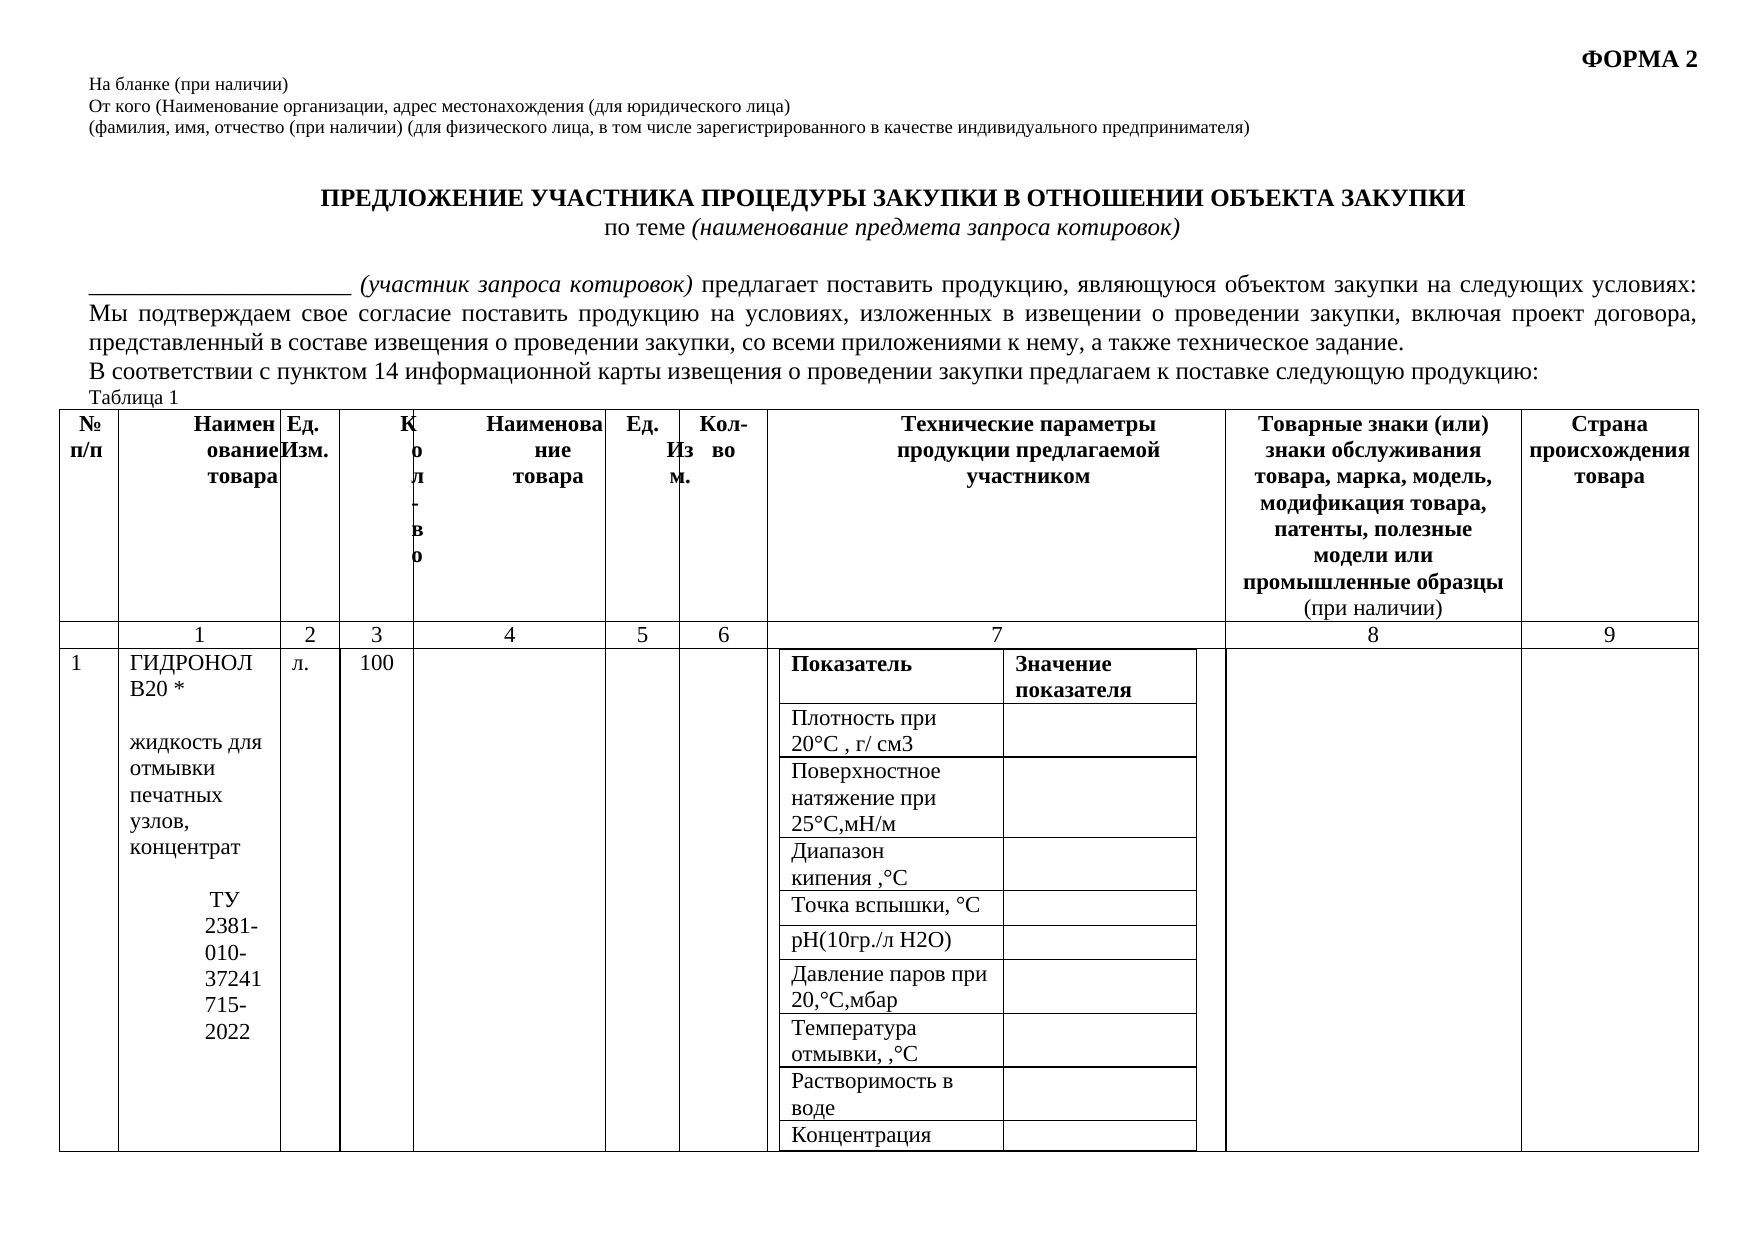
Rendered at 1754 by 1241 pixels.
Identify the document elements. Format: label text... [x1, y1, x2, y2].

table_header Страна происхождения товара [1522, 410, 1698, 621]
table_cell 7 [768, 622, 1225, 648]
text От кого (Наименование организации, адрес местонахождения (для юридического лица) [89, 94, 1698, 116]
table_cell [780, 704, 1003, 756]
table_cell 100 [341, 649, 413, 1151]
table_header Кол-во [340, 410, 413, 621]
table_cell [1004, 1068, 1196, 1120]
table_cell [1522, 649, 1698, 1151]
text _____________________ (участник запроса котировок) предлагает поставить продукцию, являющуюся объектом закупки на следующих условиях: Мы подтверждаем свое согласие поставить продукцию на условиях, изложенных в извещении о проведении закупки, включая проект договора, представленный в составе извещения о проведении закупки, со всеми приложениями к нему, а также техническое задание. [89, 269, 1698, 356]
table_cell [1004, 1121, 1196, 1150]
table_cell [1004, 960, 1196, 1013]
text по теме (наименование предмета запроса котировок) [89, 212, 1698, 241]
table_cell [1197, 649, 1225, 1151]
table_cell [1004, 758, 1196, 837]
table_cell [1227, 649, 1521, 1151]
table_cell л. [281, 649, 339, 1151]
table_header Наименование товара [414, 410, 605, 621]
text На бланке (при наличии) [89, 73, 1698, 94]
table_cell [780, 1014, 1003, 1066]
table_cell [768, 649, 779, 1151]
table_cell [1004, 1014, 1196, 1066]
table_cell 2 [281, 622, 339, 648]
table_cell 6 [680, 622, 767, 648]
table_cell [1004, 650, 1196, 703]
table_cell [1004, 926, 1196, 959]
table_cell [680, 649, 767, 1151]
table_header Ед. Изм. [281, 410, 339, 621]
table_cell [780, 891, 1003, 925]
table_cell [1004, 838, 1196, 890]
table_cell [780, 838, 1003, 890]
table_cell [780, 1121, 1003, 1150]
table_cell [780, 1068, 1003, 1120]
table_cell [60, 622, 118, 648]
table_cell [1004, 891, 1196, 925]
table_header № п/п [60, 410, 118, 621]
table_cell 5 [606, 622, 679, 648]
table_cell 9 [1522, 622, 1698, 648]
text ПРЕДЛОЖЕНИЕ УЧАСТНИКА ПРОЦЕДУРЫ ЗАКУПКИ В ОТНОШЕНИИ ОБЪЕКТА ЗАКУПКИ [89, 183, 1698, 212]
table_cell [780, 960, 1003, 1013]
table_cell 8 [1226, 622, 1521, 648]
table_header Кол-во [680, 410, 767, 621]
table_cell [119, 649, 280, 1151]
text В соответствии с пунктом 14 информационной карты извещения о проведении закупки предлагаем к поставке следующую продукцию: [89, 356, 1698, 384]
table_header Технические параметры продукции предлагаемой участником [768, 410, 1225, 621]
table_cell 1 [119, 622, 280, 648]
table_cell [1004, 704, 1196, 756]
table_header Товарные знаки (или) знаки обслуживания товара, марка, модель, модификация товара, патенты, полезные модели или промышленные образцы (при наличии) [1226, 410, 1521, 621]
table_cell [606, 649, 679, 1151]
text Таблица 1 [89, 384, 1698, 409]
table_cell [780, 758, 1003, 837]
table_header Наименование товара [119, 410, 280, 621]
table_cell 4 [414, 622, 605, 648]
table_cell [780, 650, 1003, 703]
table_cell 3 [340, 622, 413, 648]
text ФОРМА 2 [325, 44, 1698, 73]
table_cell [780, 926, 1003, 959]
table_cell 1 [60, 649, 118, 1151]
text (фамилия, имя, отчество (при наличии) (для физического лица, в том числе зарегистрированного в качестве индивидуального предпринимателя) [89, 116, 1698, 138]
table_cell [414, 649, 605, 1151]
table_header Ед. Изм. [606, 410, 679, 621]
